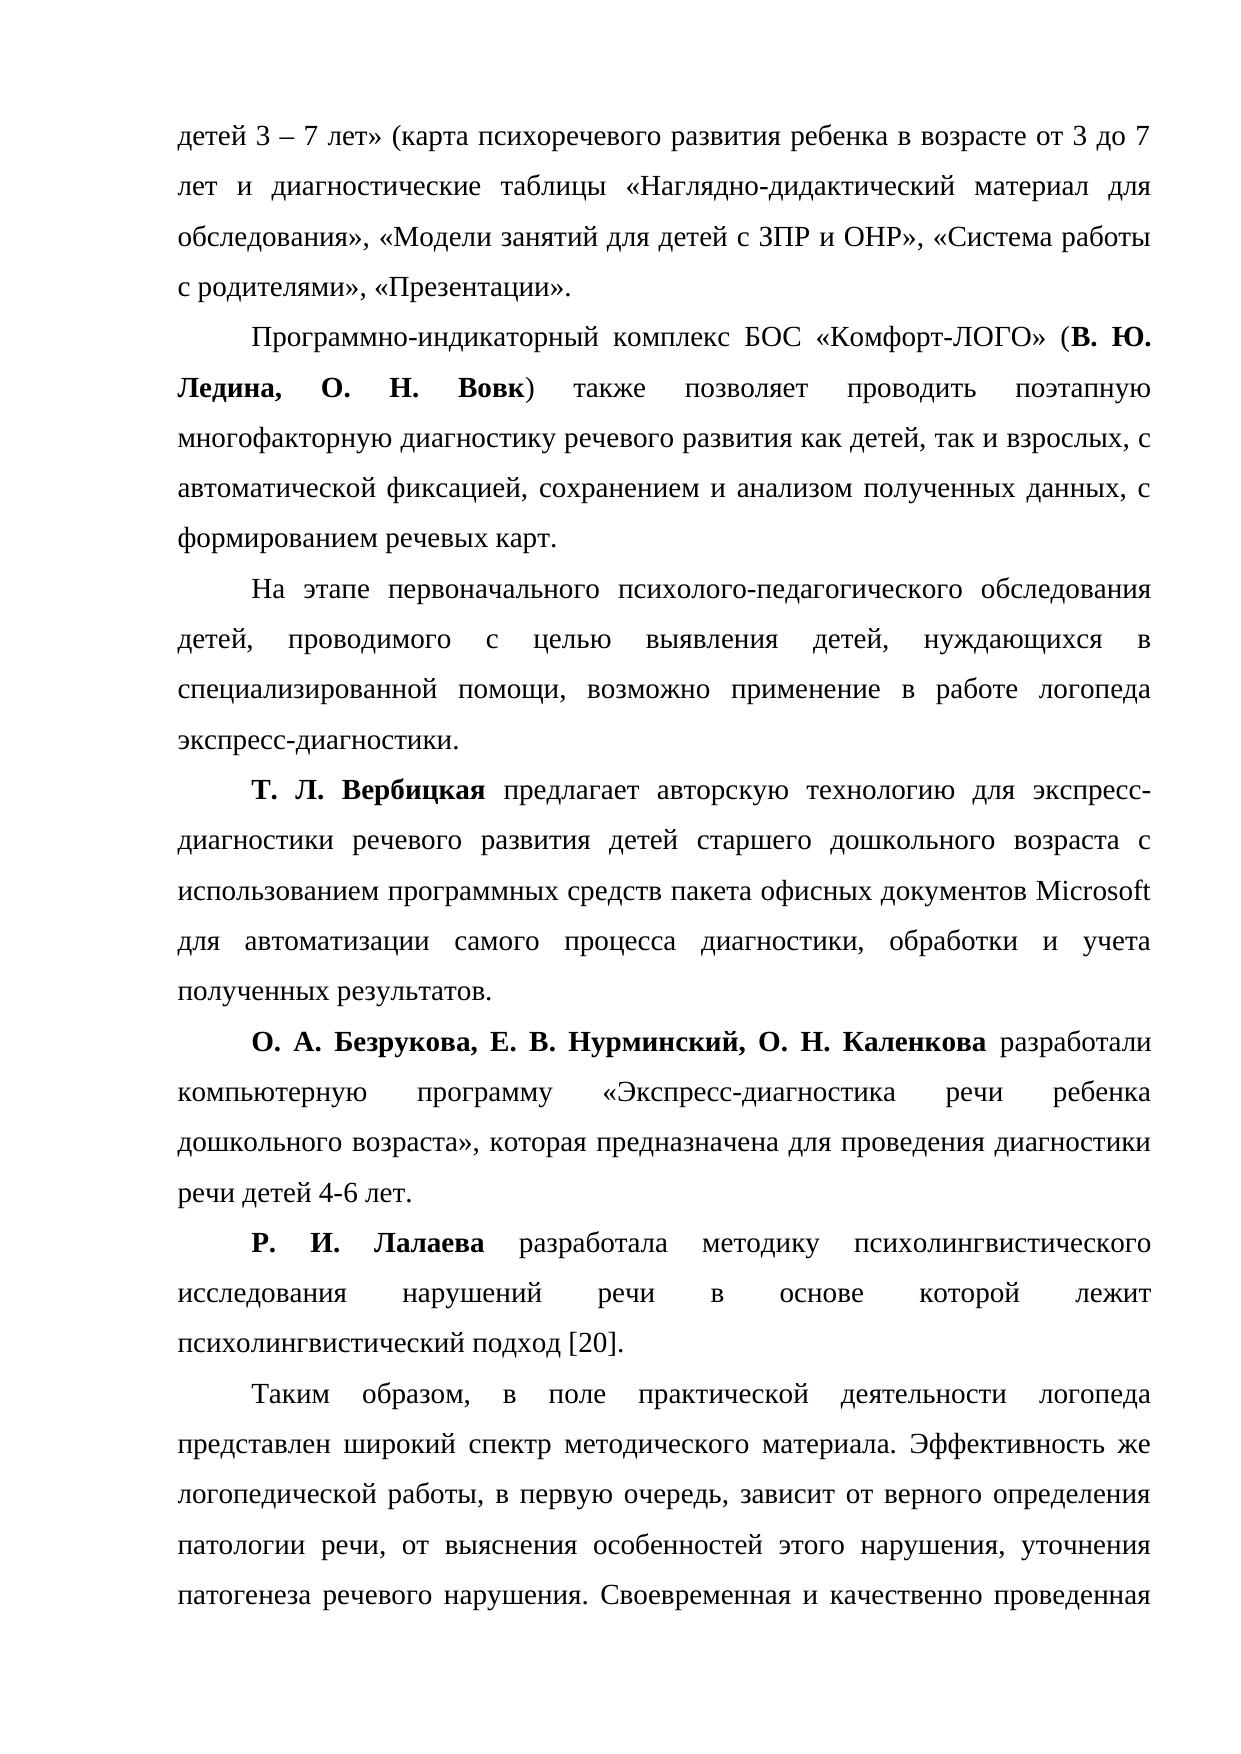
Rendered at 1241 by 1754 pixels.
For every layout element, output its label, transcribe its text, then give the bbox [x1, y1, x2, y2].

text Т. Л. Вербицкая предлагает авторскую технологию для экспресс-диагностики речевого развития детей старшего дошкольного возраста с использованием программных средств пакета офисных документов Microsoft для автоматизации самого процесса диагностики, обработки и учета полученных результатов. [177, 772, 1152, 1007]
text О. А. Безрукова, Е. В. Нурминский, О. Н. Каленкова разработали компьютерную программу «Экспресс-диагностика речи ребенка дошкольного возраста», которая предназначена для проведения диагностики речи детей 4-6 лет. [177, 1024, 1152, 1208]
text Р. И. Лалаева разработала методику психолингвистического исследования нарушений речи в основе которой лежит психолингвистический подход [20]. [177, 1225, 1152, 1359]
text На этапе первоначального психолого-педагогического обследования детей, проводимого с целью выявления детей, нуждающихся в специализированной помощи, возможно применение в работе логопеда экспресс-диагностики. [177, 571, 1152, 755]
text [177, 118, 1152, 303]
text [177, 1376, 1152, 1611]
text Программно-индикаторный комплекс БОС «Комфорт-ЛОГО» (В. Ю. Ледина, О. Н. Вовк) также позволяет проводить поэтапную многофакторную диагностику речевого развития как детей, так и взрослых, с автоматической фиксацией, сохранением и анализом полученных данных, с формированием речевых карт. [177, 319, 1152, 554]
